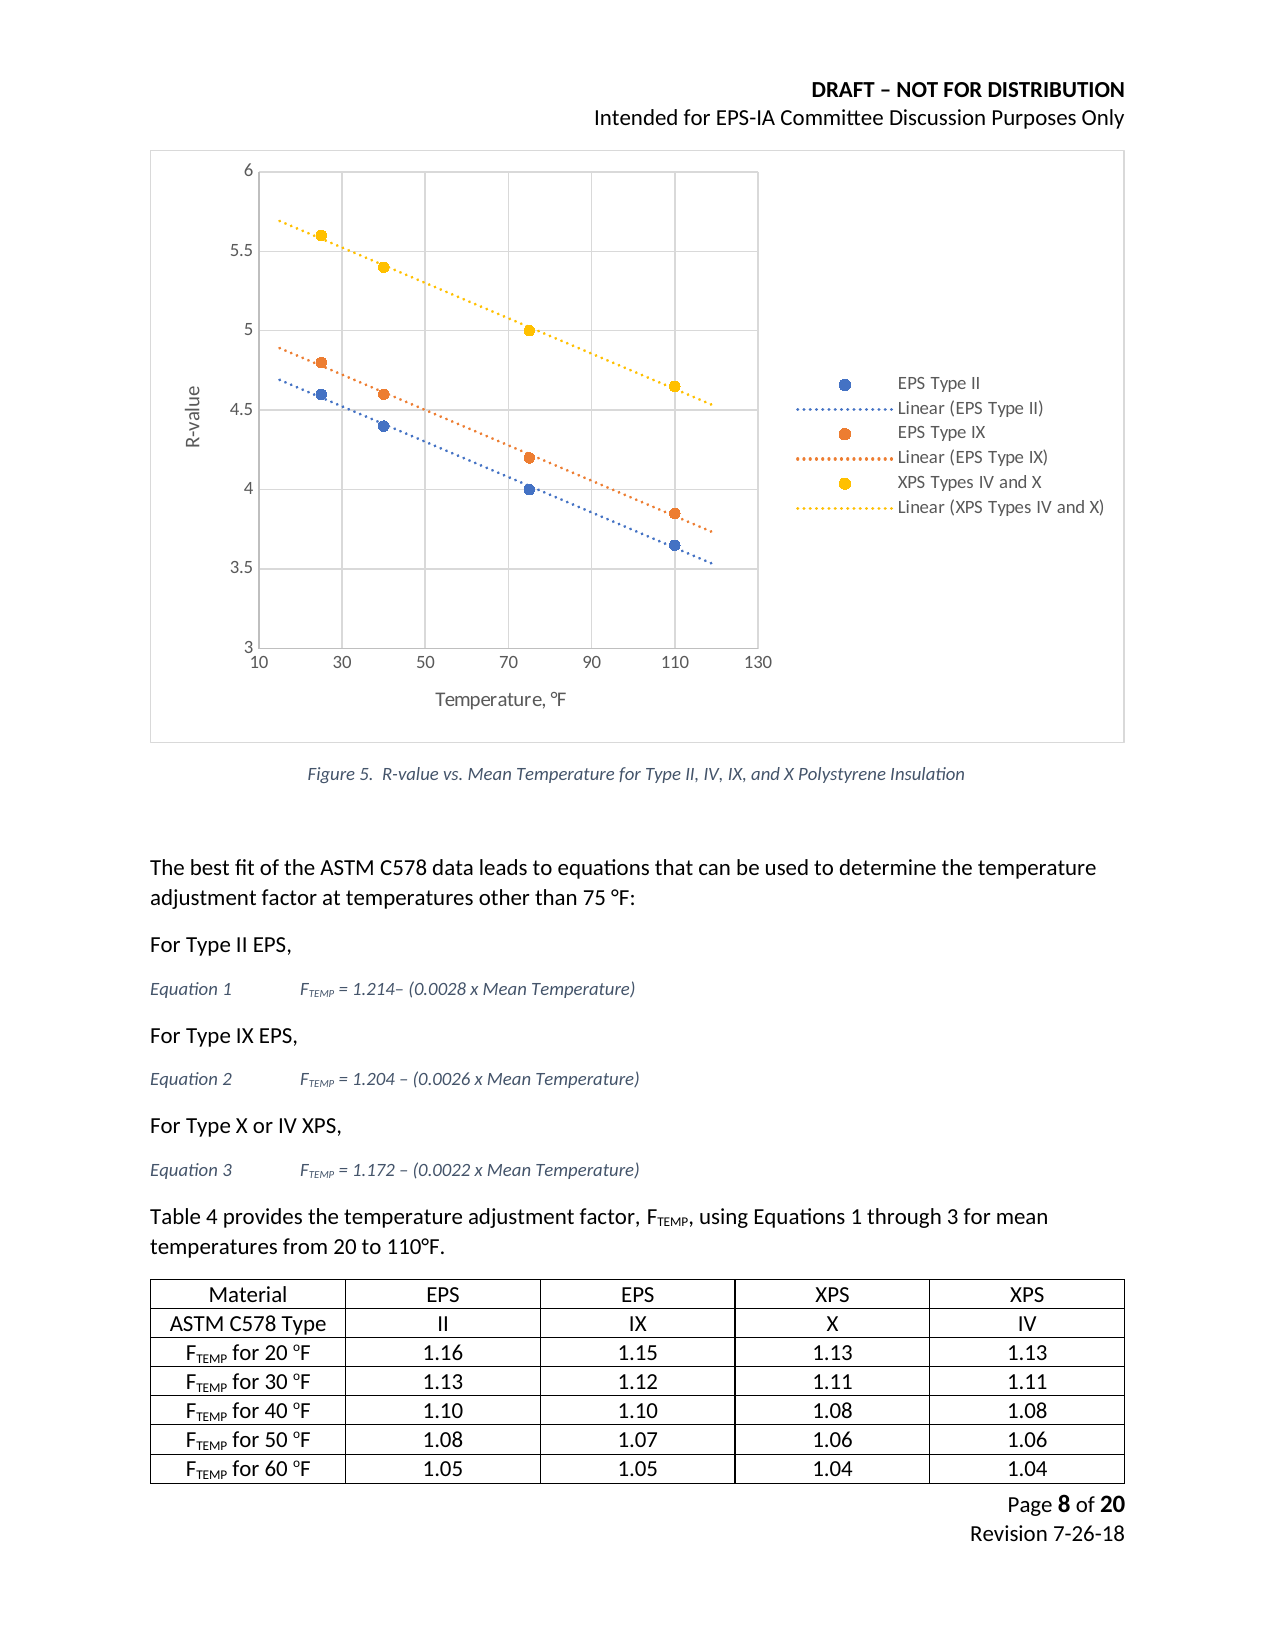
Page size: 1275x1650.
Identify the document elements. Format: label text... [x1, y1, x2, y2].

table_cell FTEMP for 60 oF [151, 1455, 345, 1482]
table_cell 1.07 [541, 1425, 734, 1453]
table_cell 1.06 [930, 1425, 1124, 1453]
table_header EPS [541, 1280, 734, 1308]
table_cell 1.04 [736, 1455, 929, 1482]
table_cell ASTM C578 Type [151, 1309, 345, 1337]
table_header XPS [736, 1280, 929, 1308]
table_cell FTEMP for 50 oF [151, 1425, 345, 1453]
table_cell 1.04 [930, 1455, 1124, 1482]
table_cell 1.16 [346, 1338, 540, 1366]
table_cell 1.06 [736, 1425, 929, 1453]
text For Type X or IV XPS, [150, 1111, 1125, 1139]
table_header XPS [930, 1280, 1124, 1308]
table_header EPS [346, 1280, 540, 1308]
table_cell 1.08 [736, 1396, 929, 1424]
table_cell IV [930, 1309, 1124, 1337]
table_cell II [346, 1309, 540, 1337]
table_cell 1.13 [736, 1338, 929, 1366]
text The best fit of the ASTM C578 data leads to equations that can be used to determine the temperature adjustment factor at temperatures other than 75 °F: [150, 853, 1125, 911]
table_cell 1.10 [541, 1396, 734, 1424]
table_cell X [736, 1309, 929, 1337]
table_cell 1.05 [541, 1455, 734, 1482]
text For Type II EPS, [150, 930, 1125, 958]
table_cell 1.13 [930, 1338, 1124, 1366]
table_cell FTEMP for 40 oF [151, 1396, 345, 1424]
table_cell 1.08 [346, 1425, 540, 1453]
table_cell 1.08 [930, 1396, 1124, 1424]
table_cell 1.05 [346, 1455, 540, 1482]
table_cell 1.15 [541, 1338, 734, 1366]
table_cell 1.10 [346, 1396, 540, 1424]
text For Type IX EPS, [150, 1021, 1125, 1049]
table_cell 1.11 [736, 1367, 929, 1395]
table_cell 1.11 [930, 1367, 1124, 1395]
table_cell FTEMP for 30 oF [151, 1367, 345, 1395]
table_cell 1.12 [541, 1367, 734, 1395]
table_cell IX [541, 1309, 734, 1337]
text Table 4 provides the temperature adjustment factor, FTEMP, using Equations 1 through 3 for mean temperatures from 20 to 110°F. [150, 1202, 1125, 1260]
table_cell 1.13 [346, 1367, 540, 1395]
table_header Material [151, 1280, 345, 1308]
table_cell FTEMP for 20 oF [151, 1338, 345, 1366]
